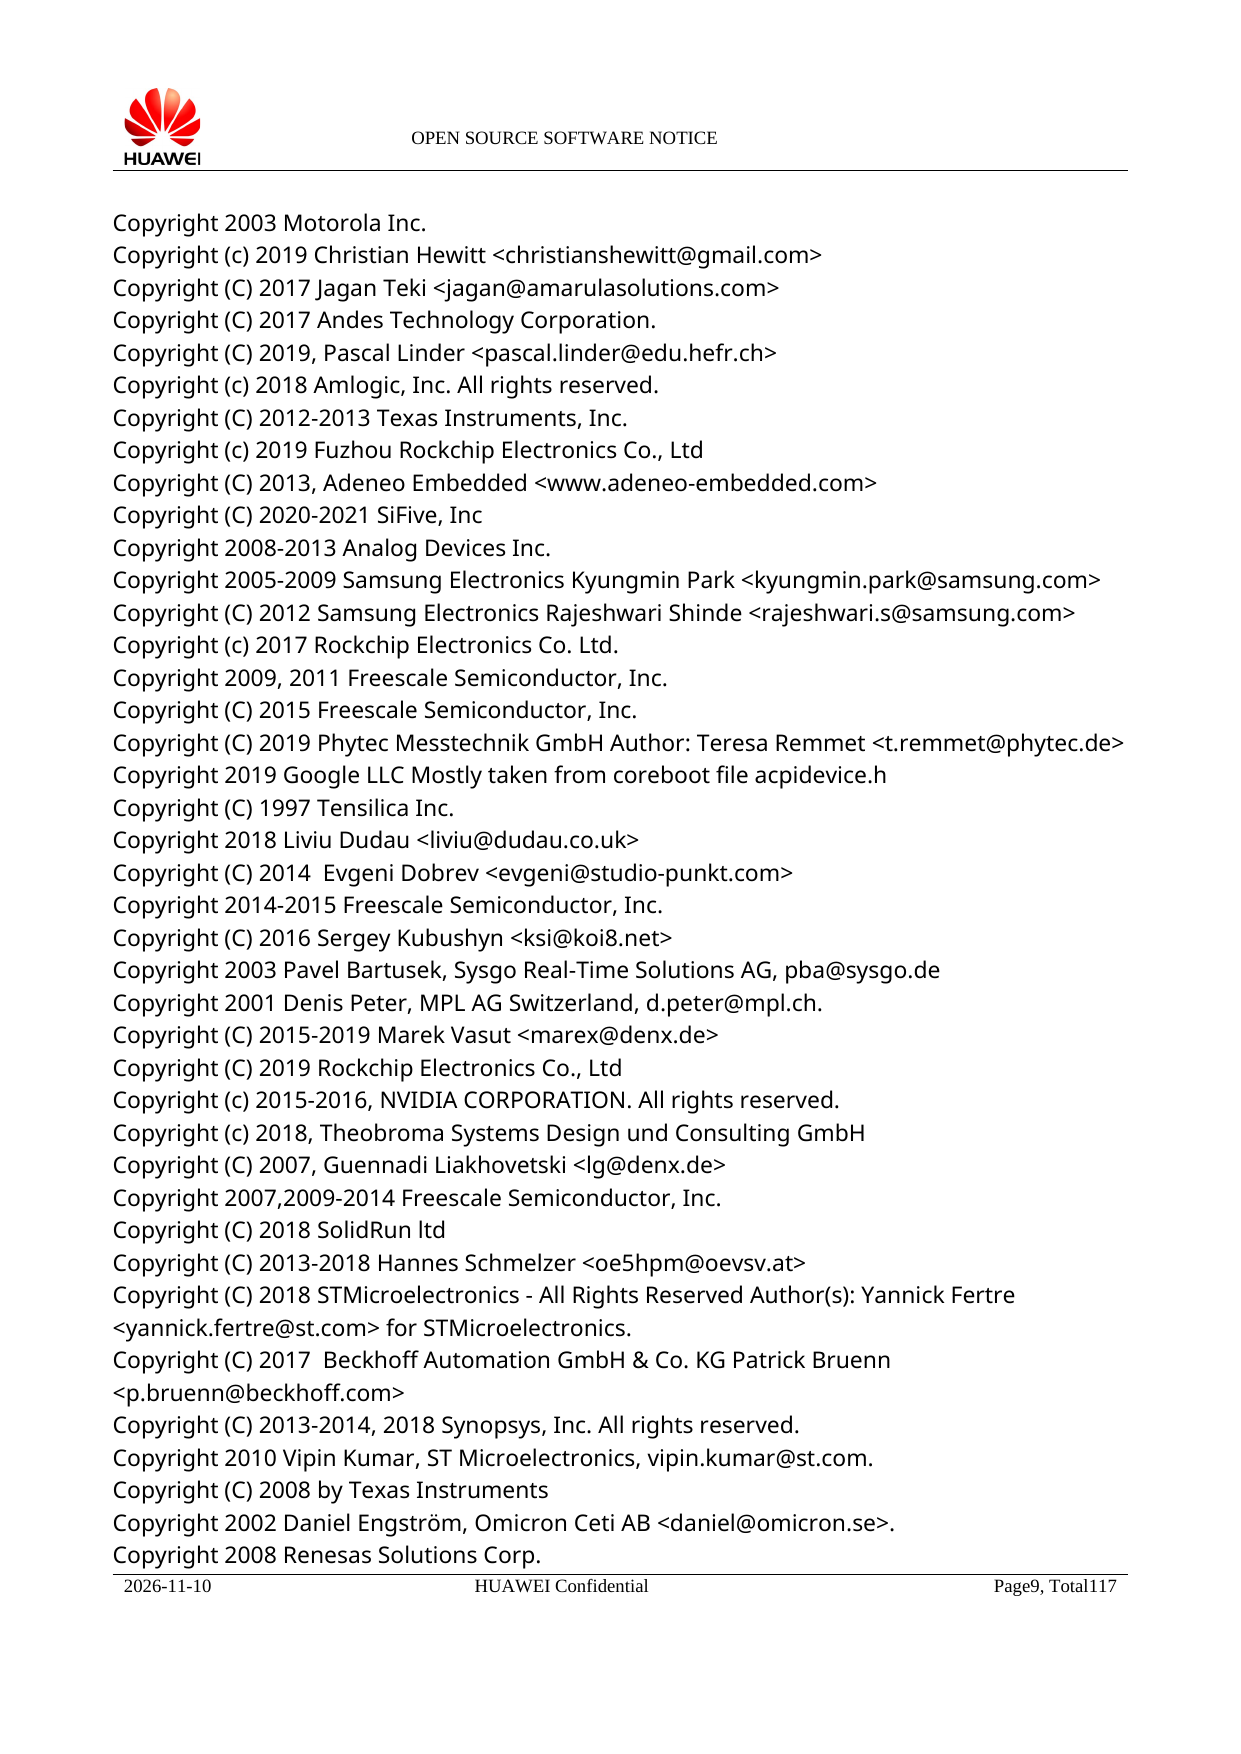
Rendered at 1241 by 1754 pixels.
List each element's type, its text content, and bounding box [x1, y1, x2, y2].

picture [124, 88, 201, 165]
